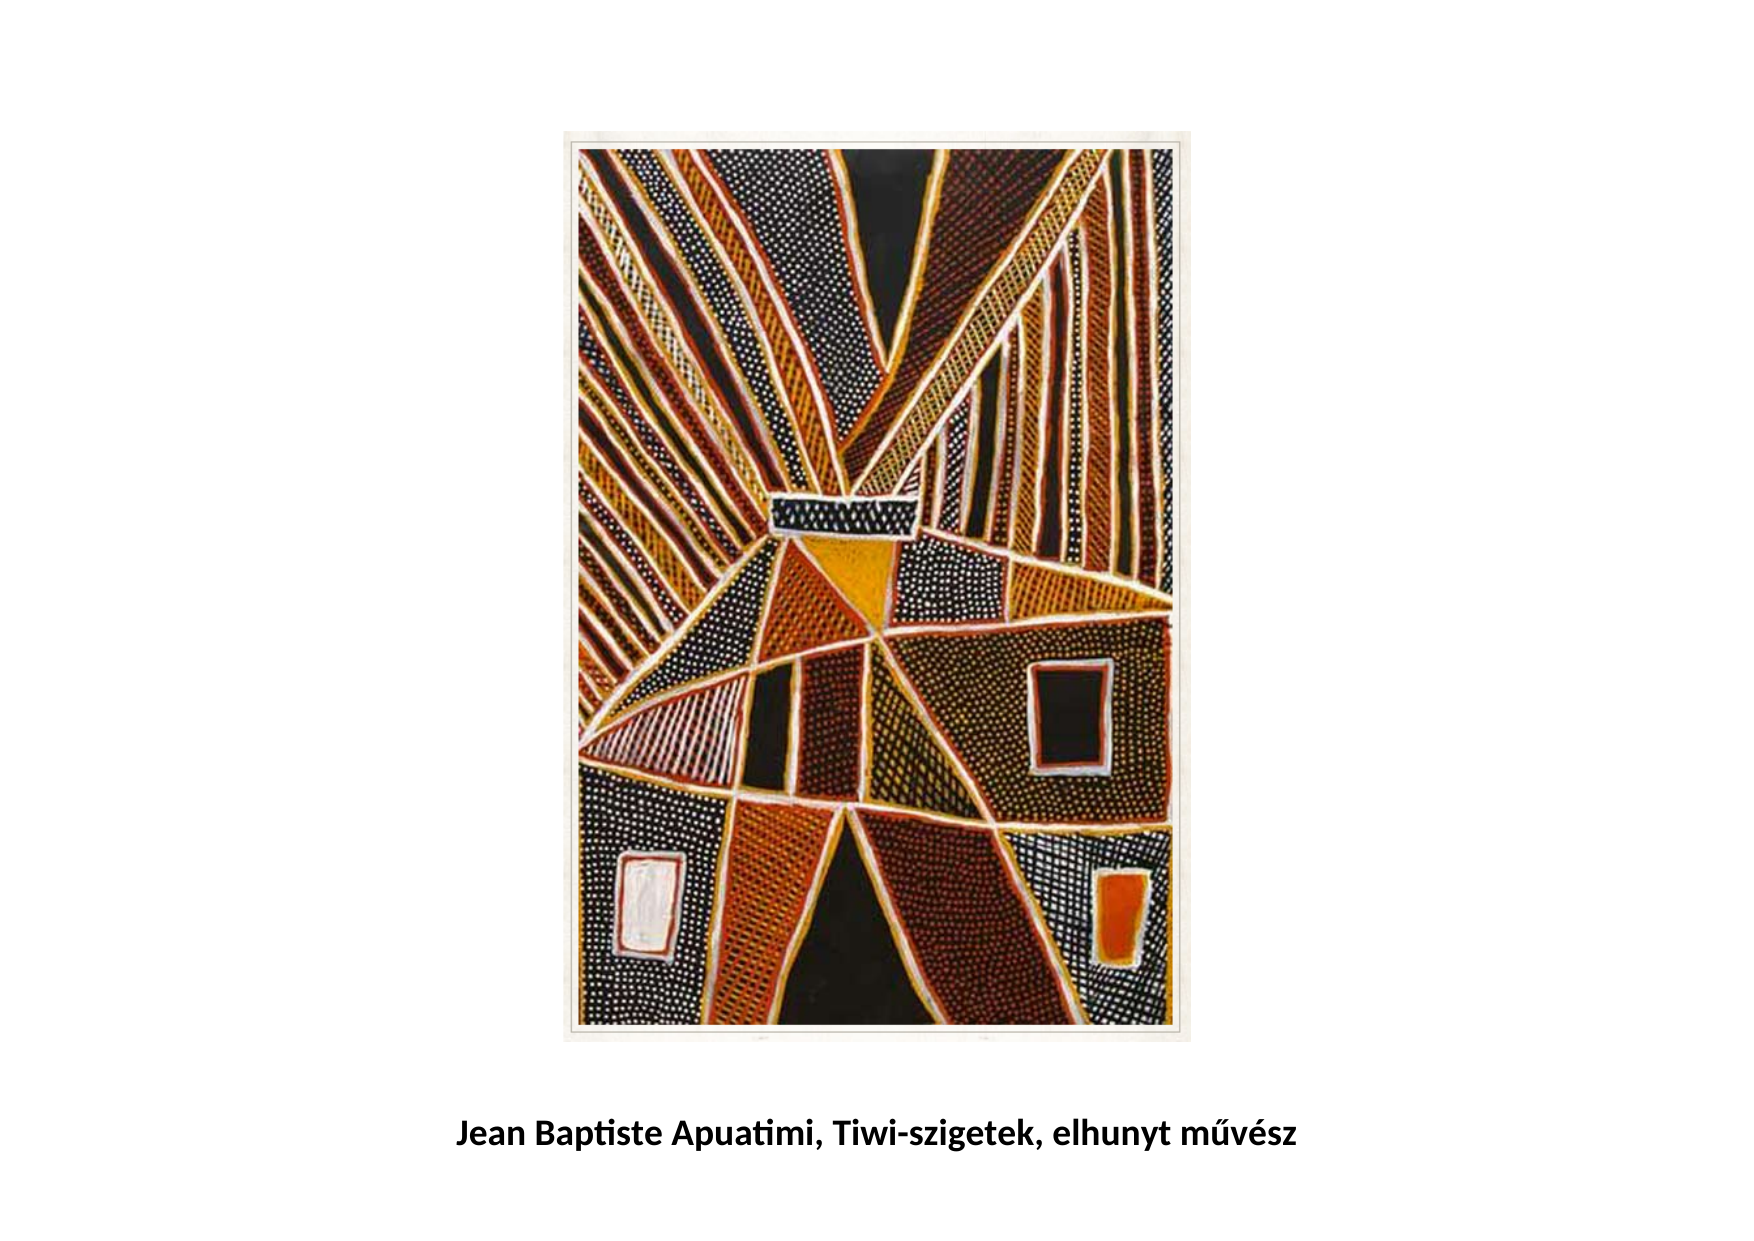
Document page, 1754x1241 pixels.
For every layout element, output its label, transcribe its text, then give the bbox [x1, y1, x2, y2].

picture [563, 131, 1191, 1042]
text Jean Baptiste Apuatimi, Tiwi-szigetek, elhunyt művész [75, 1109, 1679, 1154]
